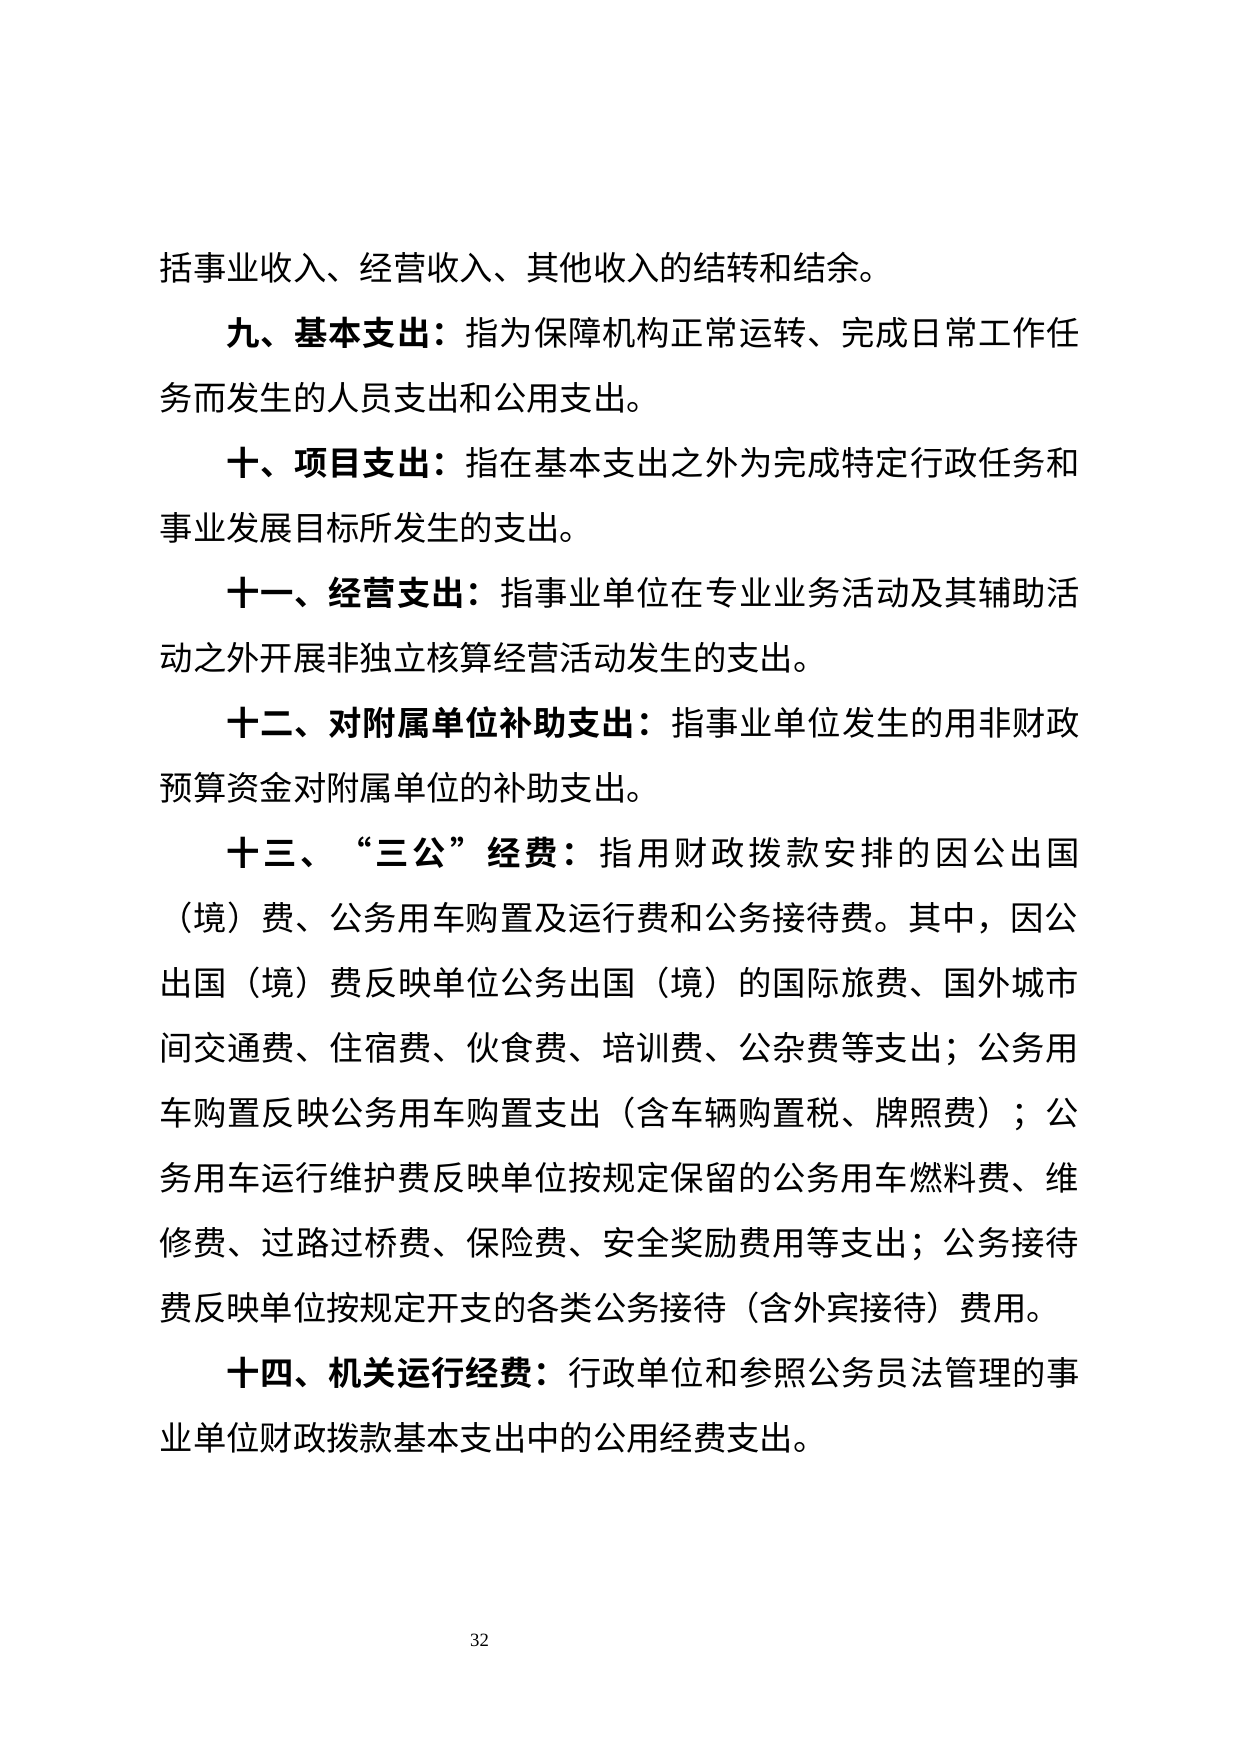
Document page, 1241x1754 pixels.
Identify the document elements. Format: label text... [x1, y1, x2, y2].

text 十二、对附属单位补助支出：指事业单位发生的用非财政预算资金对附属单位的补助支出。 [159, 688, 1081, 818]
text 九、基本支出：指为保障机构正常运转、完成日常工作任务而发生的人员支出和公用支出。 [159, 298, 1081, 428]
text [159, 233, 1081, 298]
text 十、项目支出：指在基本支出之外为完成特定行政任务和事业发展目标所发生的支出。 [159, 428, 1081, 558]
text 十一、经营支出：指事业单位在专业业务活动及其辅助活动之外开展非独立核算经营活动发生的支出。 [159, 558, 1081, 688]
text 十四、机关运行经费：行政单位和参照公务员法管理的事业单位财政拨款基本支出中的公用经费支出。 [159, 1338, 1081, 1468]
text 十三、“三公”经费：指用财政拨款安排的因公出国（境）费、公务用车购置及运行费和公务接待费。其中，因公出国（境）费反映单位公务出国（境）的国际旅费、国外城市间交通费、住宿费、伙食费、培训费、公杂费等支出；公务用车购置反映公务用车购置支出（含车辆购置税、牌照费）；公务用车运行维护费反映单位按规定保留的公务用车燃料费、维修费、过路过桥费、保险费、安全奖励费用等支出；公务接待费反映单位按规定开支的各类公务接待（含外宾接待）费用。 [159, 818, 1081, 1338]
